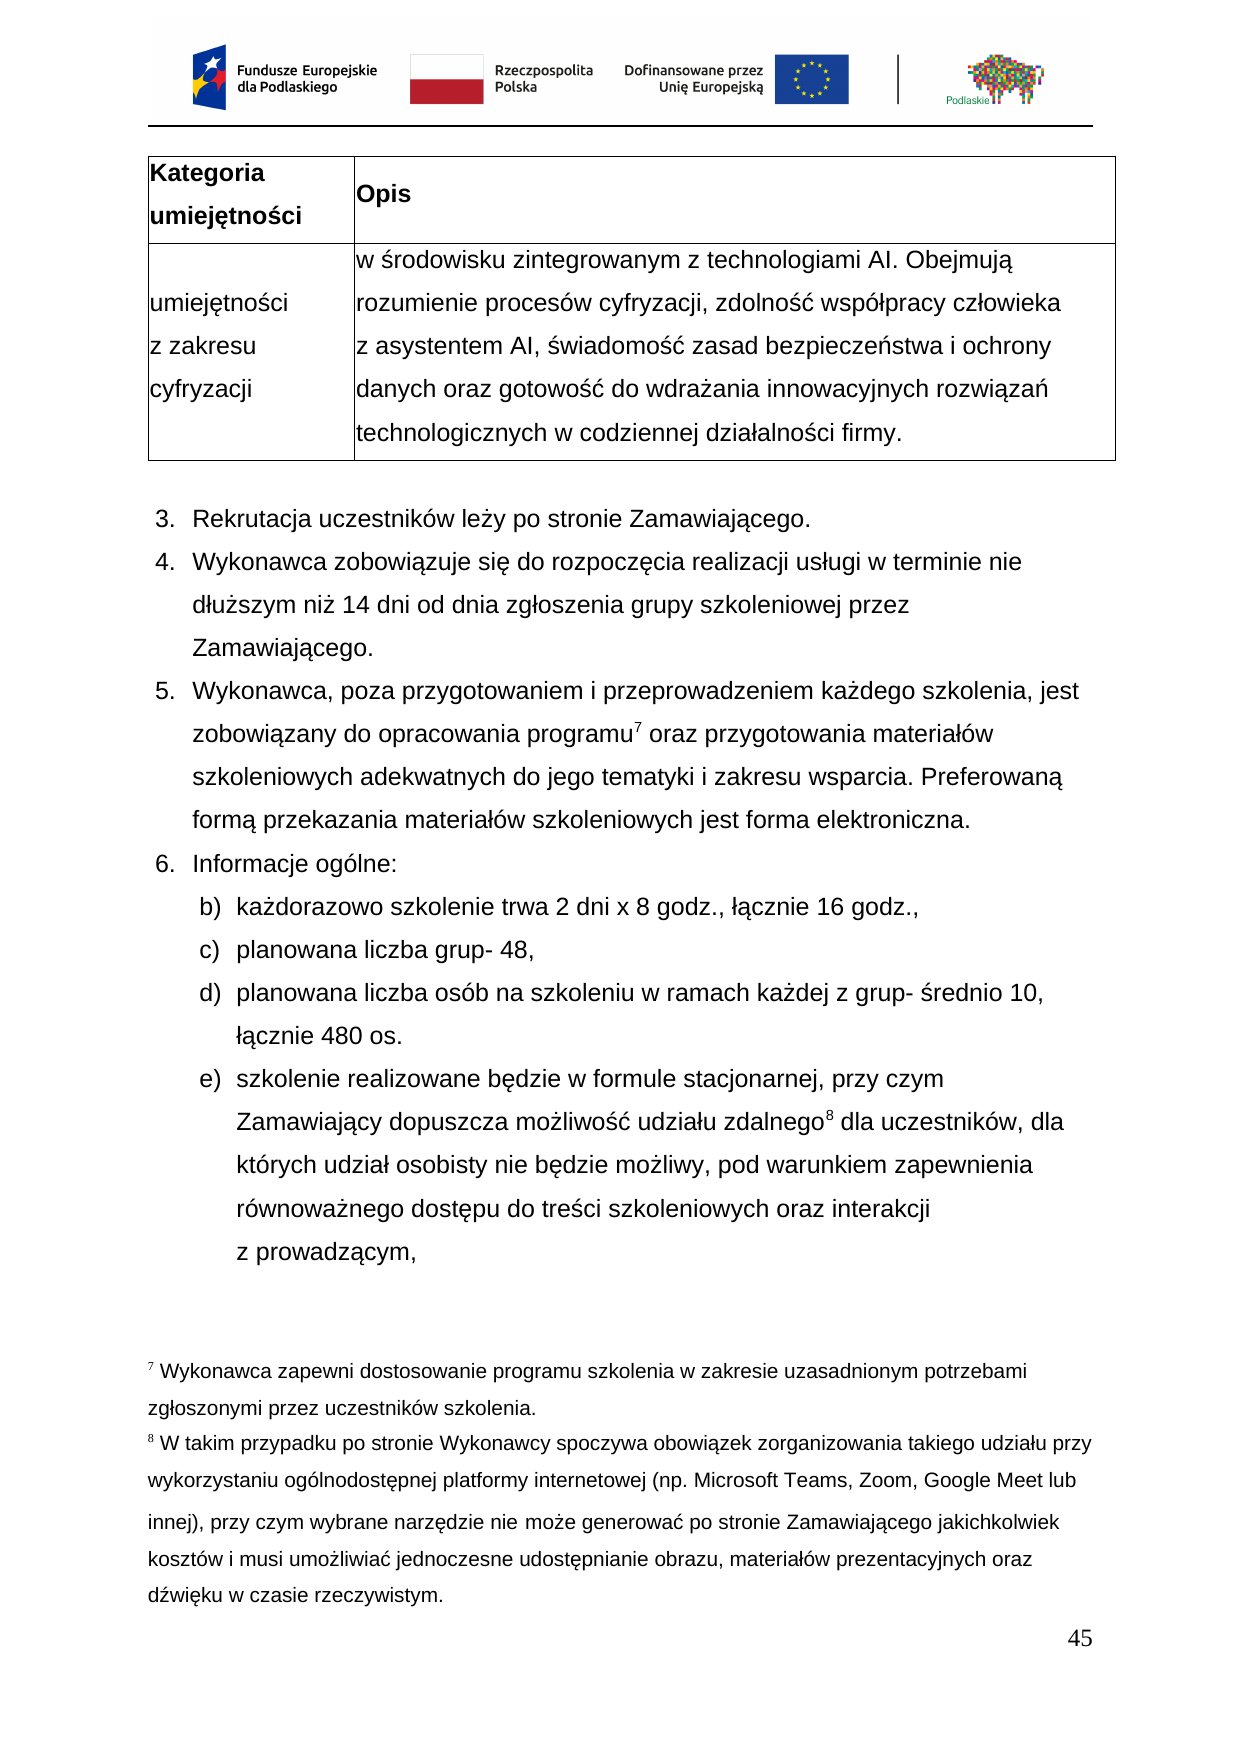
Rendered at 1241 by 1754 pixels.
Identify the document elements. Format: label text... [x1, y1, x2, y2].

list każdorazowo szkolenie trwa 2 dni x 8 godz., łącznie 16 godz., [199, 892, 1093, 920]
list Wykonawca zobowiązuje się do rozpoczęcia realizacji usługi w terminie nie dłuższym niż 14 dni od dnia zgłoszenia grupy szkoleniowej przez Zamawiającego. [155, 547, 1093, 662]
list planowana liczba grup- 48, [199, 935, 1093, 963]
picture [150, 14, 1090, 124]
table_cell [355, 244, 1115, 460]
table_header Opis [355, 157, 1115, 243]
list planowana liczba osób na szkoleniu w ramach każdej z grup- średnio 10, łącznie 480 os. [199, 978, 1093, 1050]
list z prowadzącym, [236, 1237, 1093, 1265]
table_header Kategoria umiejętności [149, 157, 354, 243]
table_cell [149, 244, 354, 460]
list Wykonawca, poza przygotowaniem i przeprowadzeniem każdego szkolenia, jest zobowiązany do opracowania programu oraz przygotowania materiałów szkoleniowych adekwatnych do jego tematyki i zakresu wsparcia. Preferowaną formą przekazania materiałów szkoleniowych jest forma elektroniczna. [155, 676, 1093, 834]
list szkolenie realizowane będzie w formule stacjonarnej, przy czym Zamawiający dopuszcza możliwość udziału zdalnego dla uczestników, dla których udział osobisty nie będzie możliwy, pod warunkiem zapewnienia równoważnego dostępu do treści szkoleniowych oraz interakcji [199, 1064, 1093, 1222]
list Informacje ogólne: [155, 848, 1093, 877]
list Rekrutacja uczestników leży po stronie Zamawiającego. [155, 503, 1093, 532]
